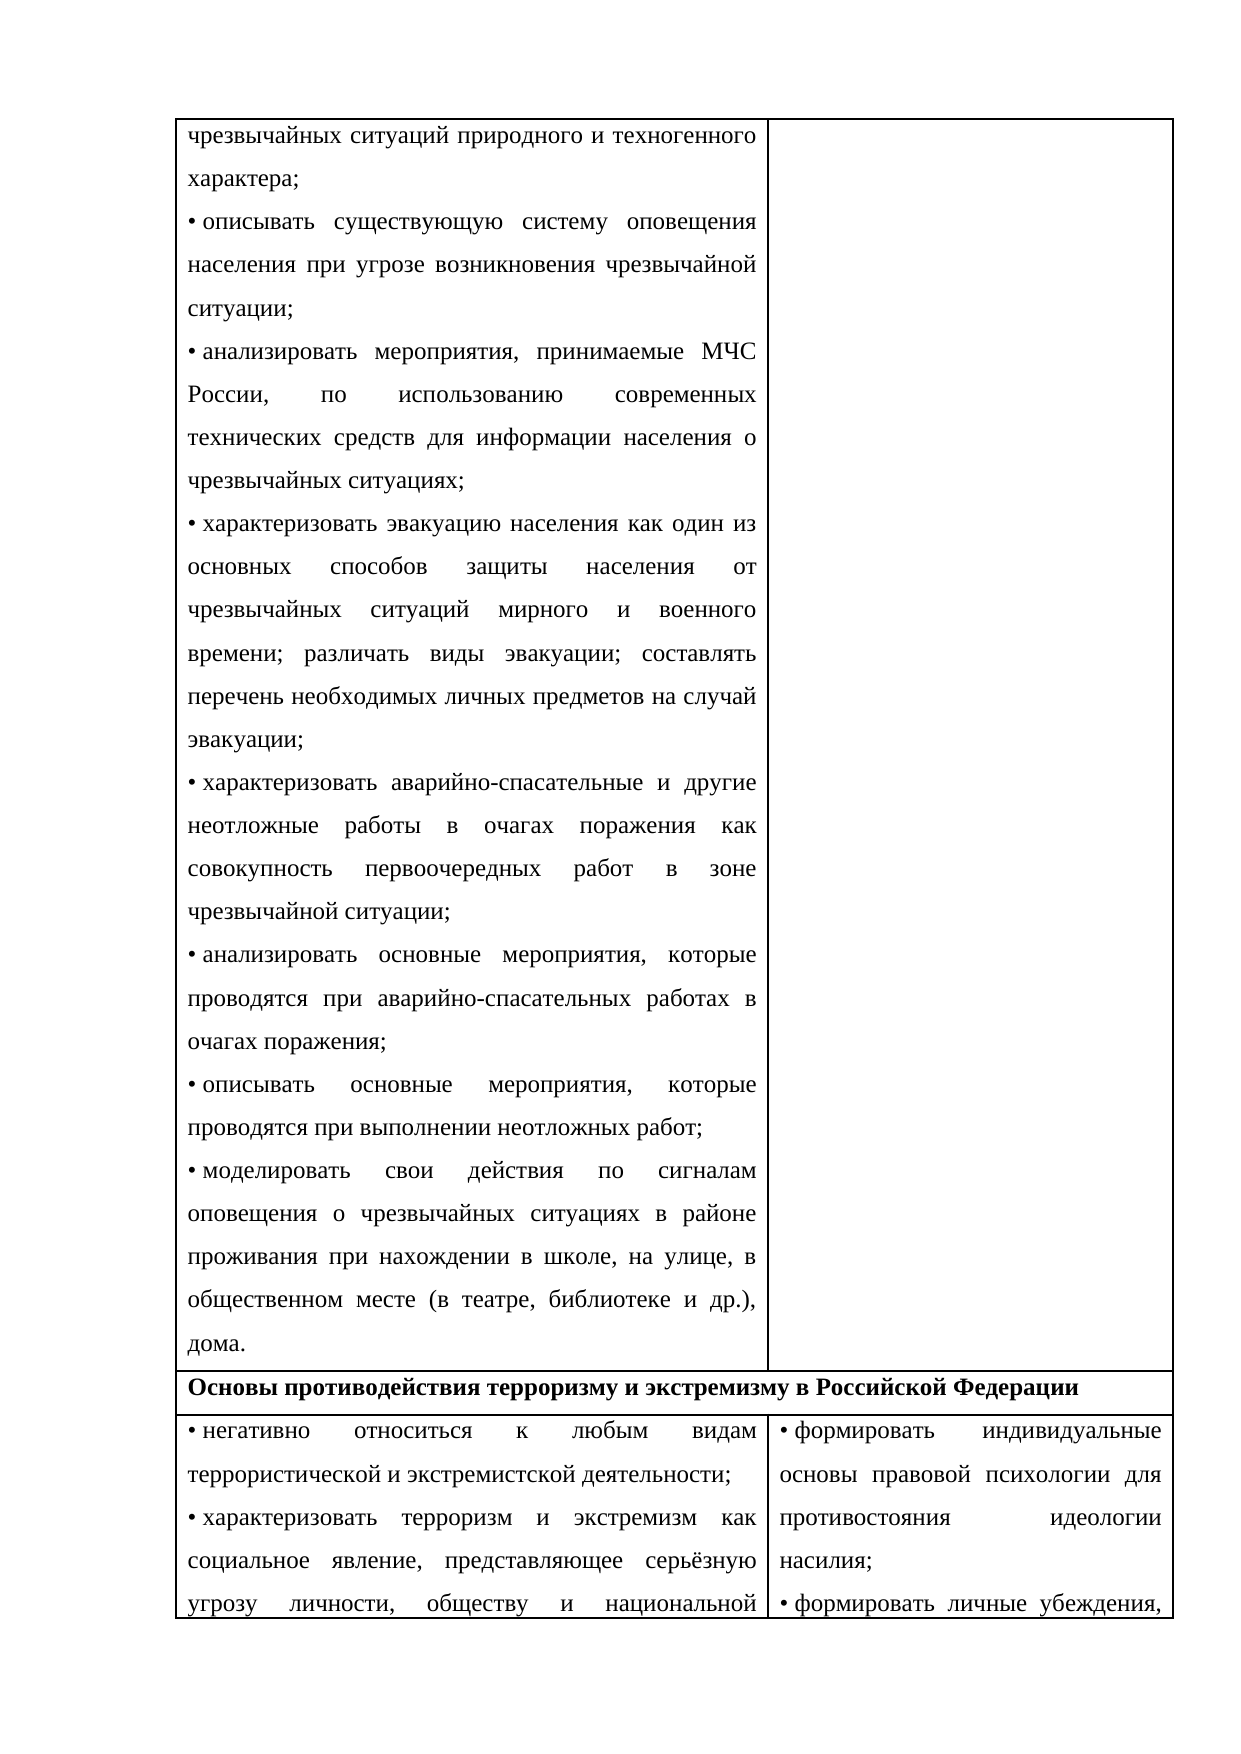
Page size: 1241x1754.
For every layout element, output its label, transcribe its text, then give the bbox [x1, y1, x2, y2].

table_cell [769, 120, 1172, 1369]
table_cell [177, 120, 767, 1369]
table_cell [177, 1416, 767, 1617]
table_cell Основы противодействия терроризму и экстремизму в Российской Федерации [177, 1372, 1172, 1413]
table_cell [769, 1416, 1172, 1617]
